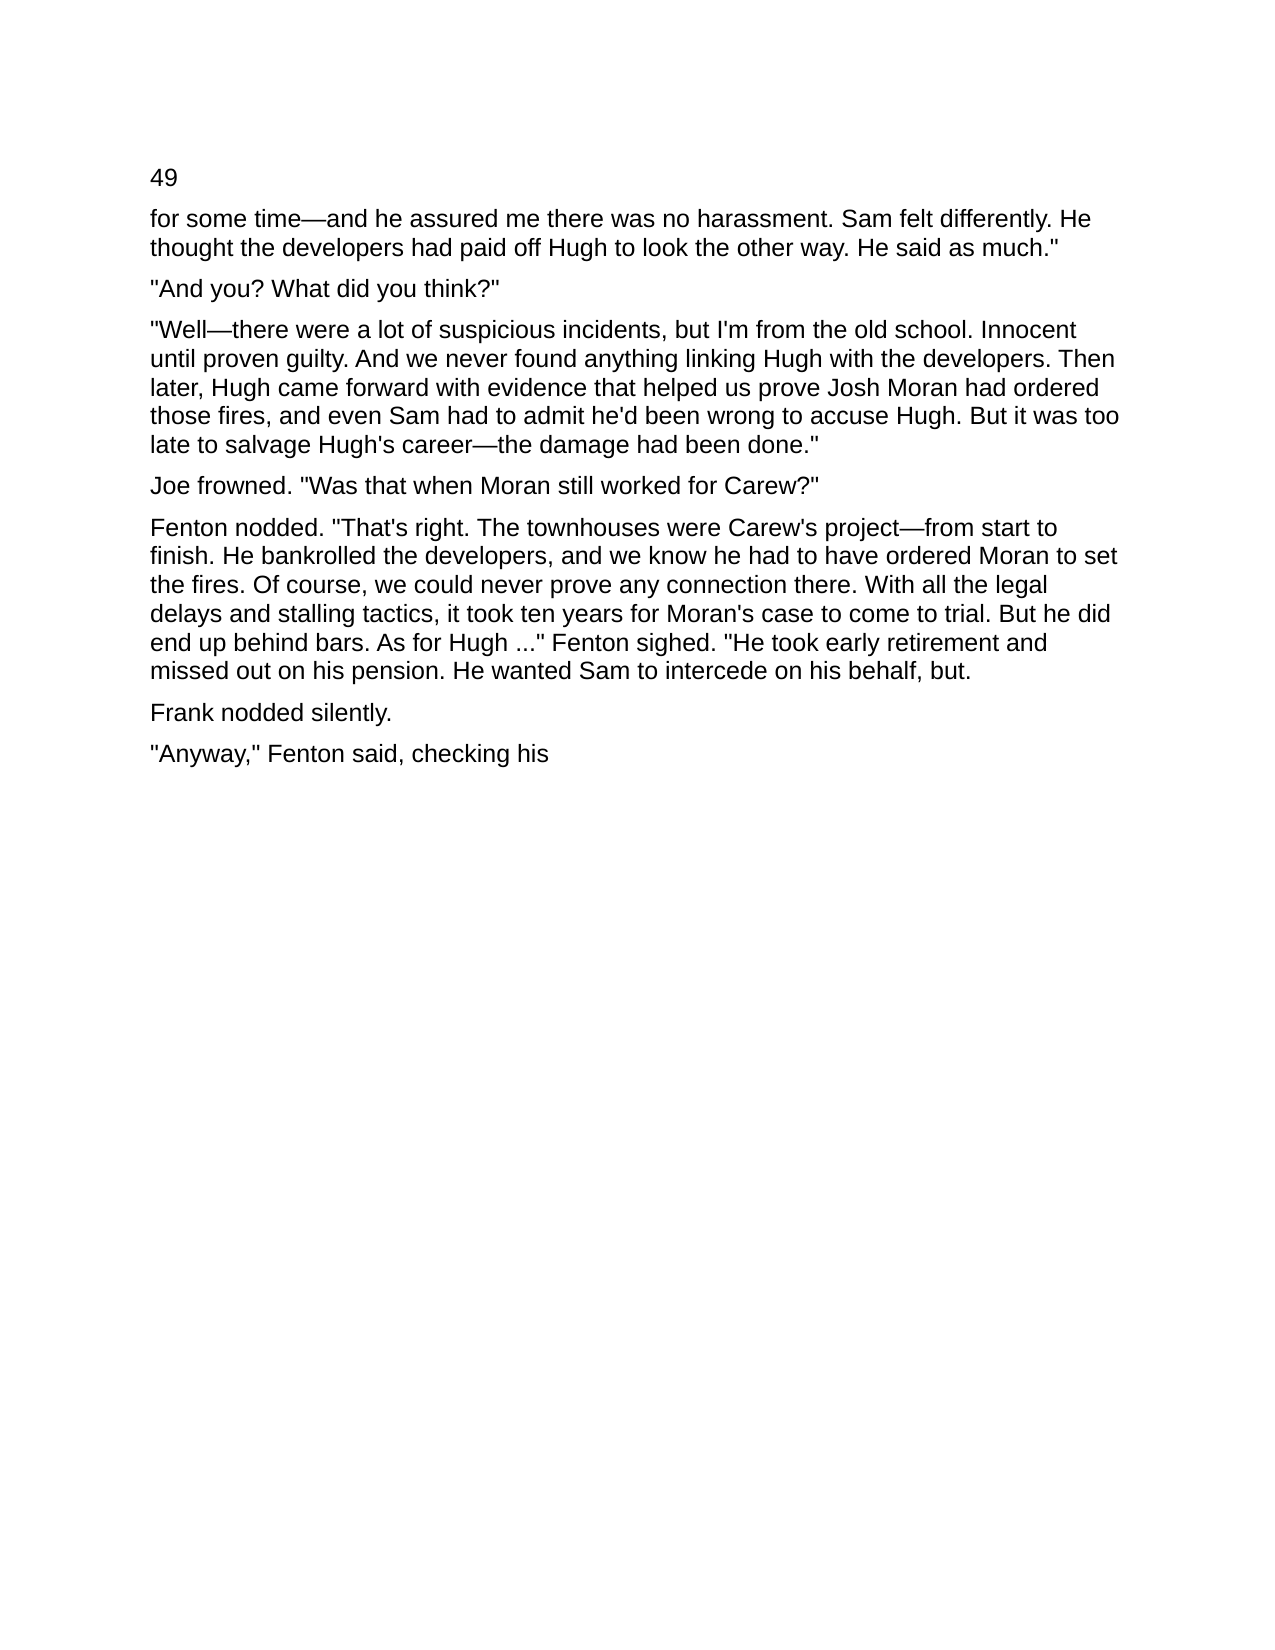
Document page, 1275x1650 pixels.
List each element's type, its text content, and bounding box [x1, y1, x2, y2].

text "Well—there were a lot of suspicious incidents, but I'm from the old school. Innocent until proven guilty. And we never found anything linking Hugh with the developers. Then later, Hugh came forward with evidence that helped us prove Josh Moran had ordered those fires, and even Sam had to admit he'd been wrong to accuse Hugh. But it was too late to salvage Hugh's career—the damage had been done." [150, 315, 1125, 459]
text Frank nodded silently. [150, 697, 1125, 726]
text Joe frowned. "Was that when Moran still worked for Carew?" [150, 471, 1125, 500]
text "And you? What did you think?" [150, 274, 1125, 302]
text for some time—and he assured me there was no harassment. Sam felt differently. He thought the developers had paid off Hugh to look the other way. He said as much." [150, 204, 1125, 261]
text "Anyway," Fenton said, checking his [150, 739, 1125, 767]
text 49 [150, 162, 1125, 191]
text Fenton nodded. "That's right. The townhouses were Carew's project—from start to finish. He bankrolled the developers, and we know he had to have ordered Moran to set the fires. Of course, we could never prove any connection there. With all the legal delays and stalling tactics, it took ten years for Moran's case to come to trial. But he did end up behind bars. As for Hugh ..." Fenton sighed. "He took early retirement and missed out on his pension. He wanted Sam to intercede on his behalf, but. [150, 512, 1125, 685]
